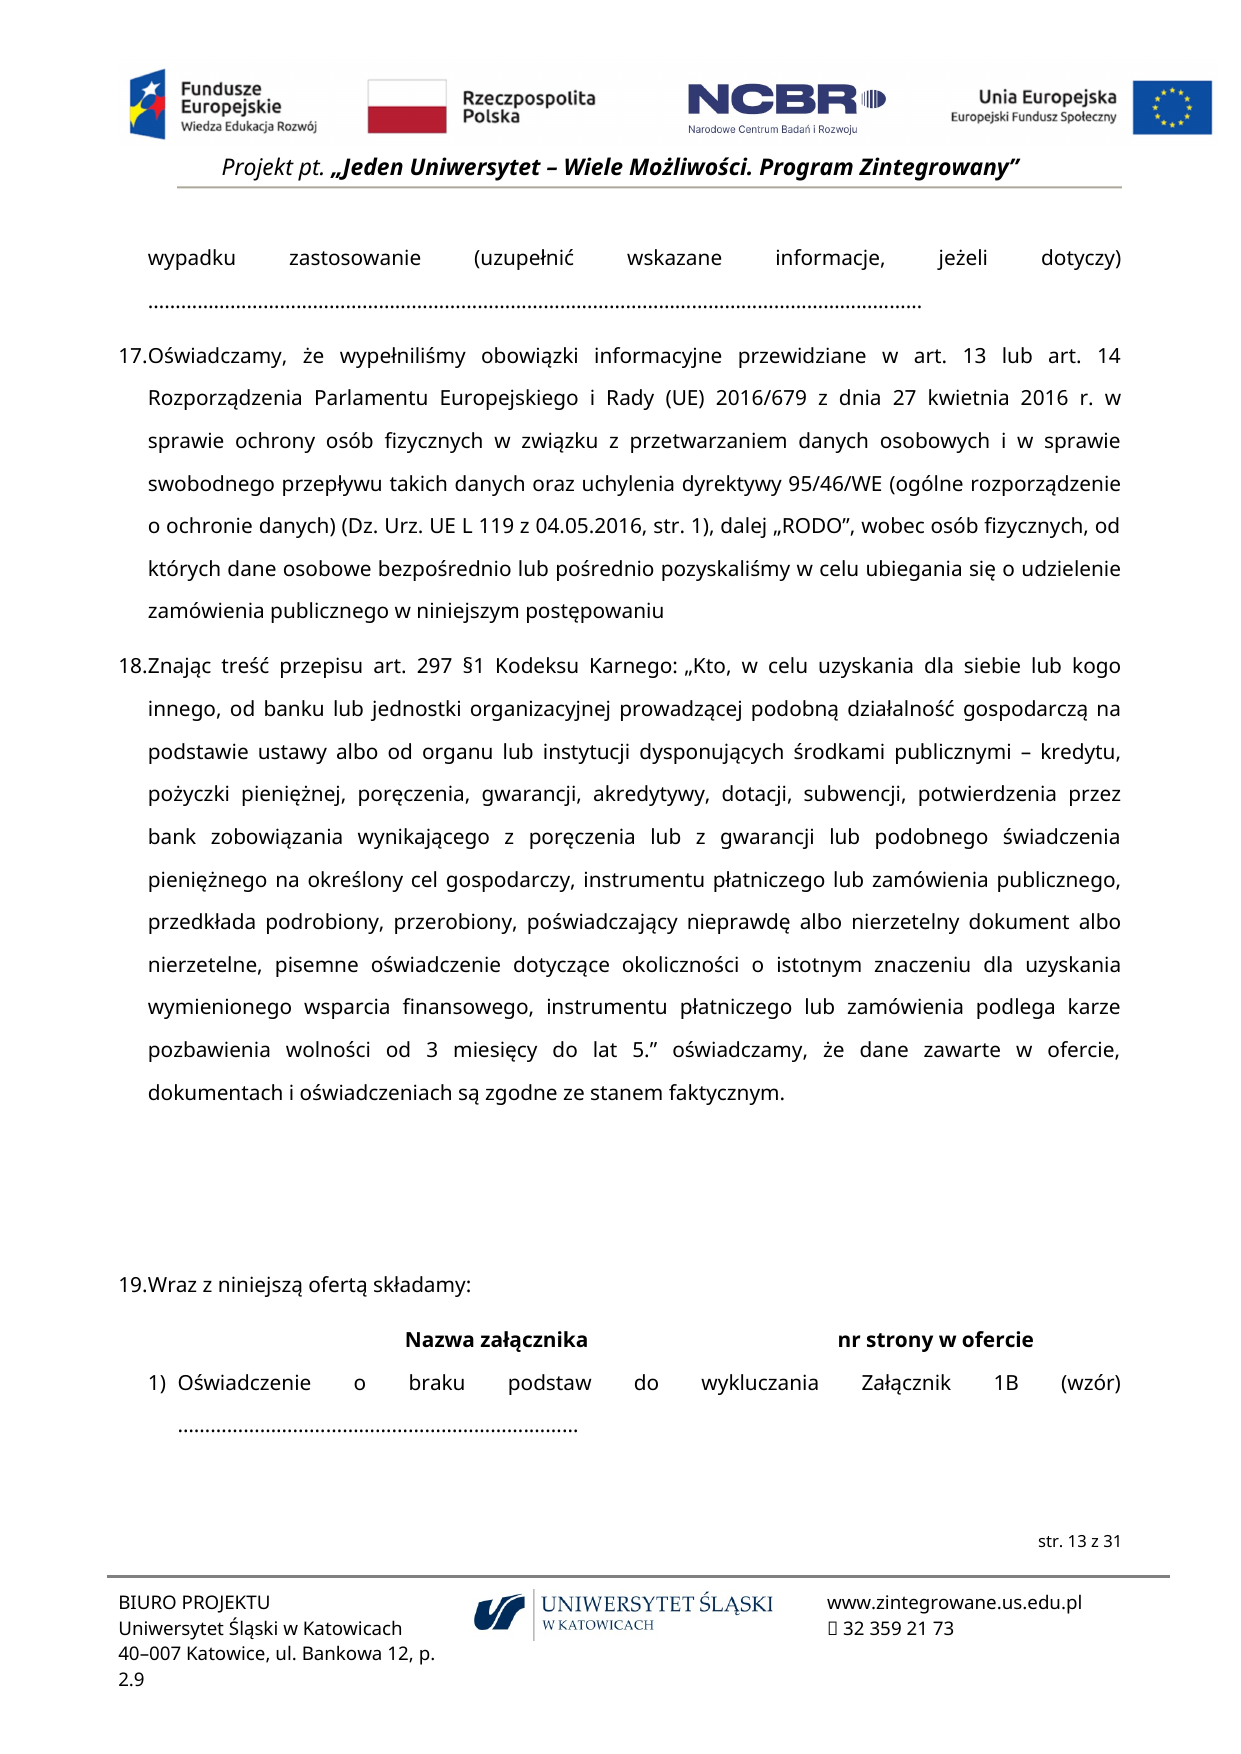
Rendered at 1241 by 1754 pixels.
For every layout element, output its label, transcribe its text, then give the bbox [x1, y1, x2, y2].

subtitle Wraz z niniejszą ofertą składamy: [118, 1270, 1122, 1299]
subtitle Oświadczamy, że wypełniliśmy obowiązki informacyjne przewidziane w art. 13 lub art. 14 Rozporządzenia Parlamentu Europejskiego i Rady (UE) 2016/679 z dnia 27 kwietnia 2016 r. w sprawie ochrony osób fizycznych w związku z przetwarzaniem danych osobowych i w sprawie swobodnego przepływu takich danych oraz uchylenia dyrektywy 95/46/WE (ogólne rozporządzenie o ochronie danych) (Dz. Urz. UE L 119 z 04.05.2016, str. 1), dalej „RODO”, wobec osób fizycznych, od których dane osobowe bezpośrednio lub pośrednio pozyskaliśmy w celu ubiegania się o udzielenie zamówienia publicznego w niniejszym postępowaniu [118, 341, 1122, 625]
picture [472, 1589, 773, 1641]
list Oświadczenie o braku podstaw do wykluczania Załącznik 1B (wzór)……………………………………………………….……… [148, 1368, 1122, 1439]
subtitle Znając treść przepisu art. 297 §1 Kodeksu Karnego: „Kto, w celu uzyskania dla siebie lub kogo innego, od banku lub jednostki organizacyjnej prowadzącej podobną działalność gospodarczą na podstawie ustawy albo od organu lub instytucji dysponujących środkami publicznymi – kredytu, pożyczki pieniężnej, poręczenia, gwarancji, akredytywy, dotacji, subwencji, potwierdzenia przez bank zobowiązania wynikającego z poręczenia lub z gwarancji lub podobnego świadczenia pieniężnego na określony cel gospodarczy, instrumentu płatniczego lub zamówienia publicznego, przedkłada podrobiony, przerobiony, poświadczający nieprawdę albo nierzetelny dokument albo nierzetelne, pisemne oświadczenie dotyczące okoliczności o istotnym znaczeniu dla uzyskania wymienionego wsparcia finansowego, instrumentu płatniczego lub zamówienia podlega karze pozbawienia wolności od 3 miesięcy do lat 5.” oświadczamy, że dane zawarte w ofercie, dokumentach i oświadczeniach są zgodne ze stanem faktycznym. [118, 652, 1122, 1106]
text Nazwa załącznika nr strony w ofercie [177, 1325, 1122, 1354]
picture [118, 59, 1217, 147]
